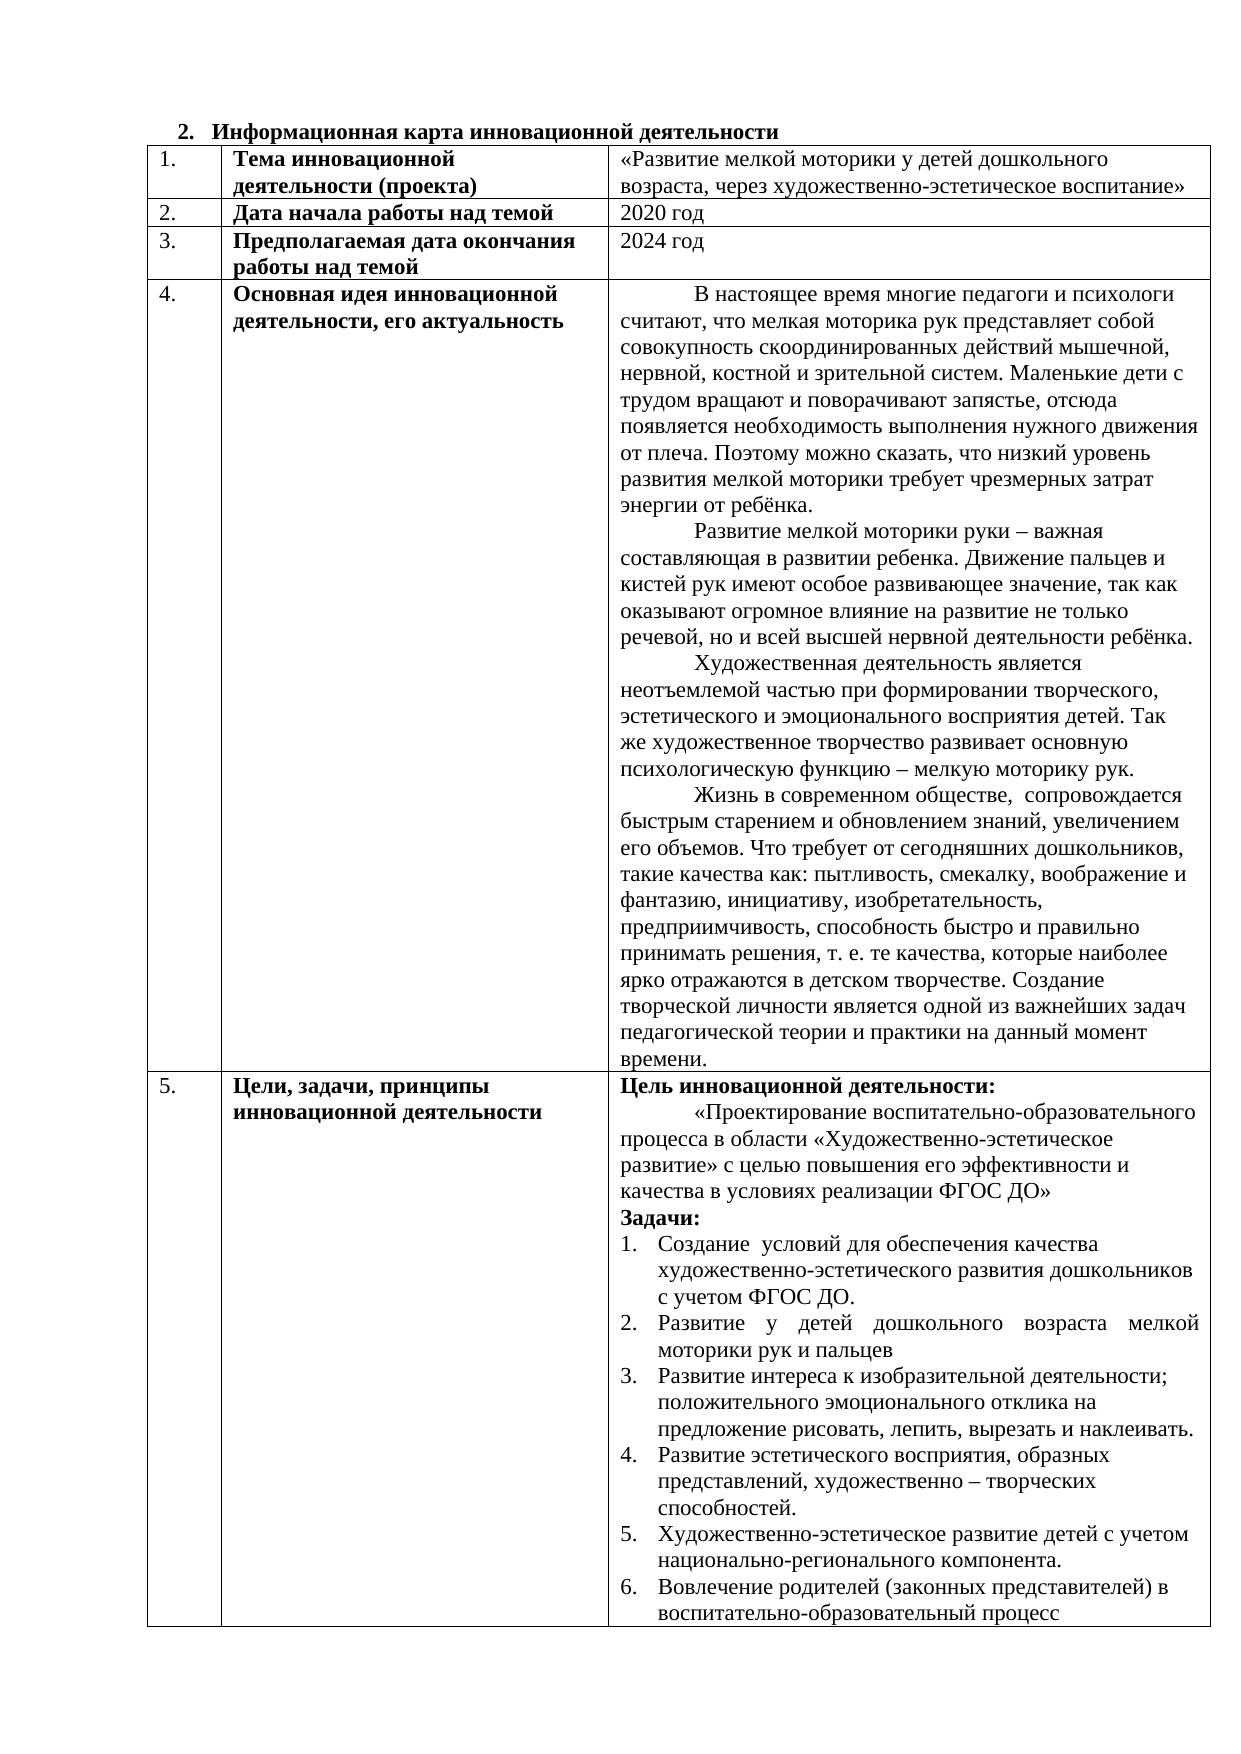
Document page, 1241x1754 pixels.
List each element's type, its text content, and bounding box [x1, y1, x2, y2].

table_cell В настоящее время многие педагоги и психологи считают, что мелкая моторика рук представляет собой совокупность скоординированных действий мышечной, нервной, костной и зрительной систем. Маленькие дети с трудом вращают и поворачивают запястье, отсюда появляется необходимость выполнения нужного движения от плеча. Поэтому можно сказать, что низкий уровень развития мелкой моторики требует чрезмерных затрат энергии от ребёнка. Развитие мелкой моторики руки – важная составляющая в развитии ребенка. Движение пальцев и кистей рук имеют особое развивающее значение, так как оказывают огромное влияние на развитие не только речевой, но и всей высшей нервной деятельности ребёнка. Художественная деятельность является неотъемлемой частью при формировании творческого, эстетического и эмоционального восприятия детей. Так же художественное творчество развивает основную психологическую функцию – мелкую моторику рук. Жизнь в современном обществе, сопровождается быстрым старением и обновлением знаний, увеличением его объемов. Что требует от сегодняшних дошкольников, такие качества как: пытливость, смекалку, воображение и фантазию, инициативу, изобретательность, предприимчивость, способность быстро и правильно принимать решения, т. е. те качества, которые наиболее ярко отражаются в детском творчестве. Создание творческой личности является одной из важнейших задач педагогической теории и практики на данный момент времени. [609, 280, 1210, 1071]
table_cell Предполагаемая дата окончания работы над темой [222, 227, 608, 279]
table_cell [609, 1072, 1210, 1626]
table_cell Дата начала работы над темой [222, 199, 608, 226]
text 2. Информационная карта инновационной деятельности [177, 118, 1152, 144]
table_cell 2024 год [609, 227, 1210, 279]
table_cell [148, 280, 221, 1071]
table_header Тема инновационной деятельности (проекта) [222, 146, 608, 198]
table_cell [148, 227, 221, 279]
table_header «Развитие мелкой моторики у детей дошкольного возраста, через художественно-эстетическое воспитание» [609, 146, 1210, 198]
table_cell Основная идея инновационной деятельности, его актуальность [222, 280, 608, 1071]
table_header [148, 146, 221, 198]
table_cell [148, 1072, 221, 1626]
table_cell 2020 год [609, 199, 1210, 226]
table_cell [222, 1072, 608, 1626]
table_cell [148, 199, 221, 226]
